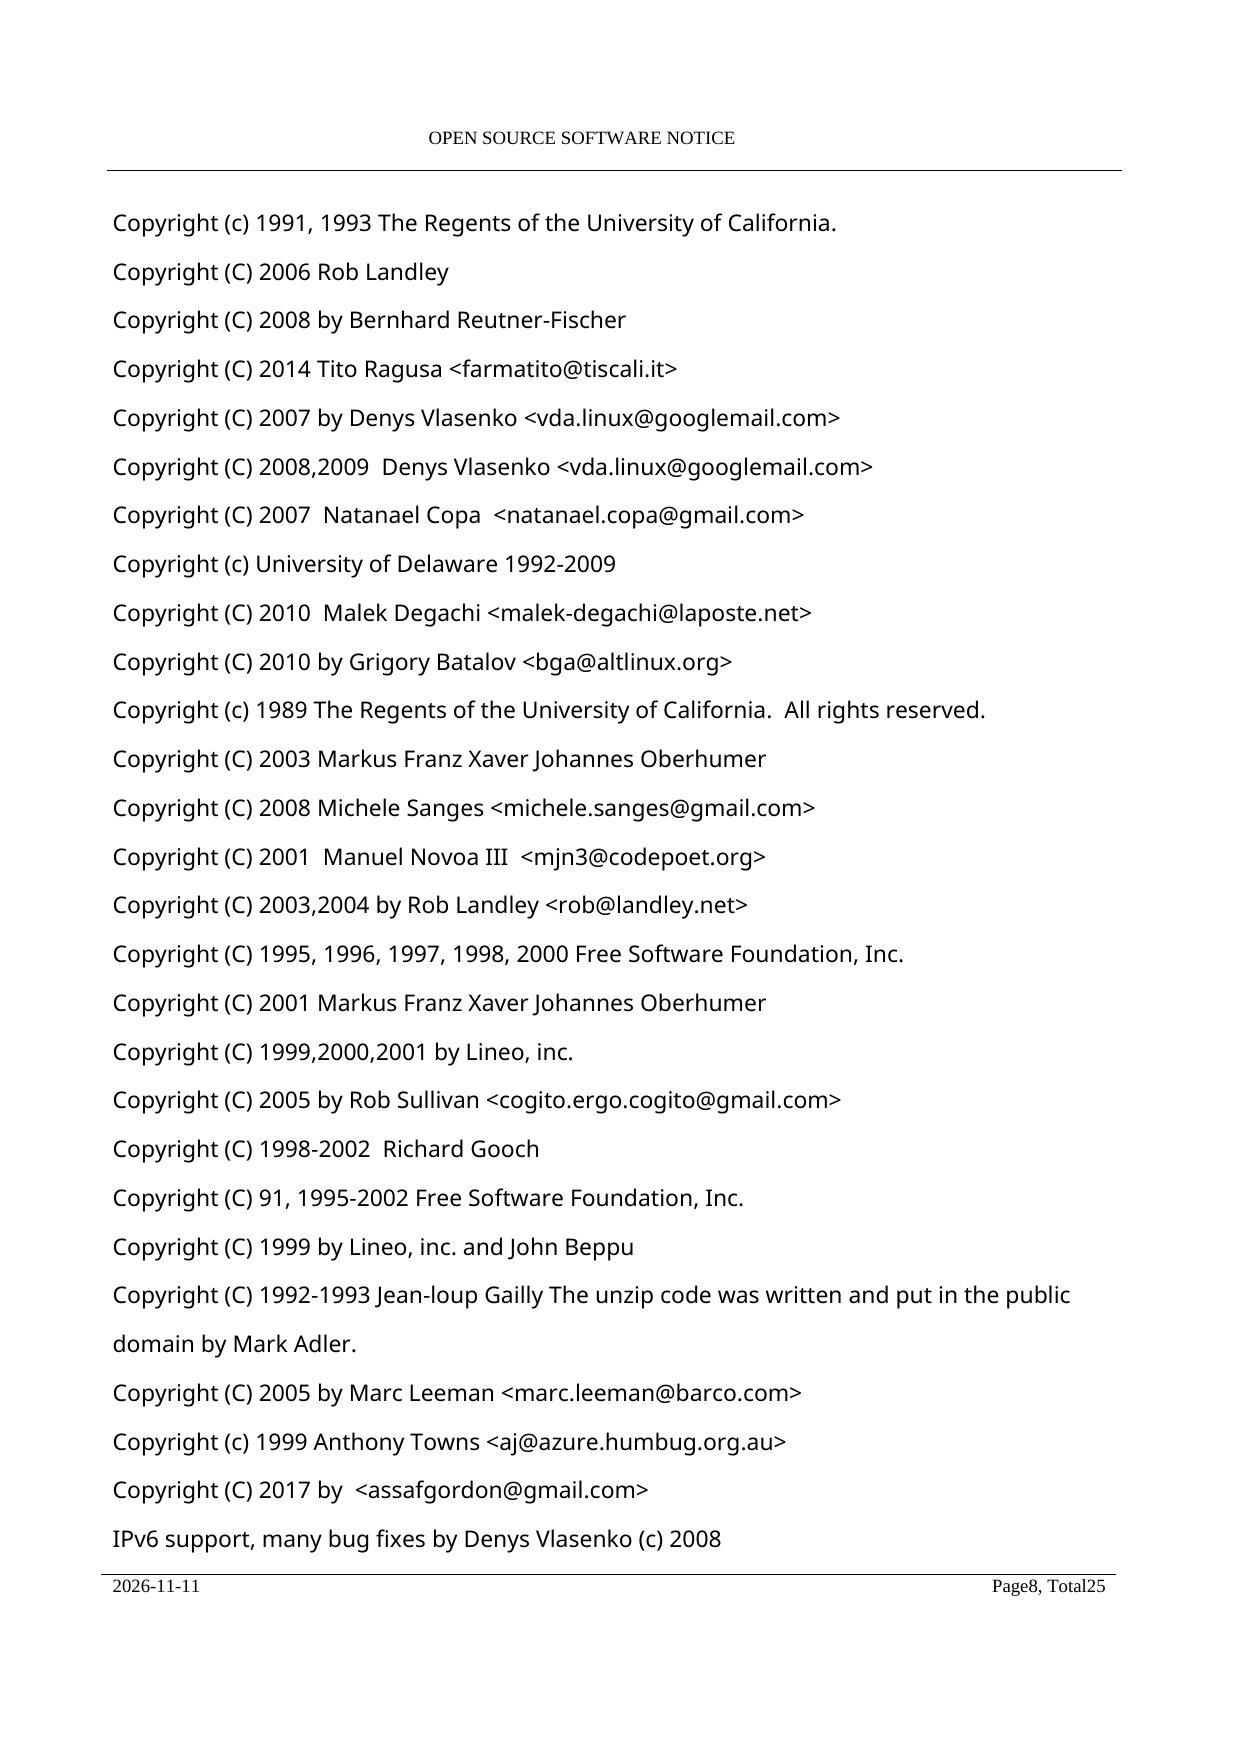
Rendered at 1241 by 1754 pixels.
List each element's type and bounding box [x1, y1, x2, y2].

text [112, 206, 1128, 1555]
